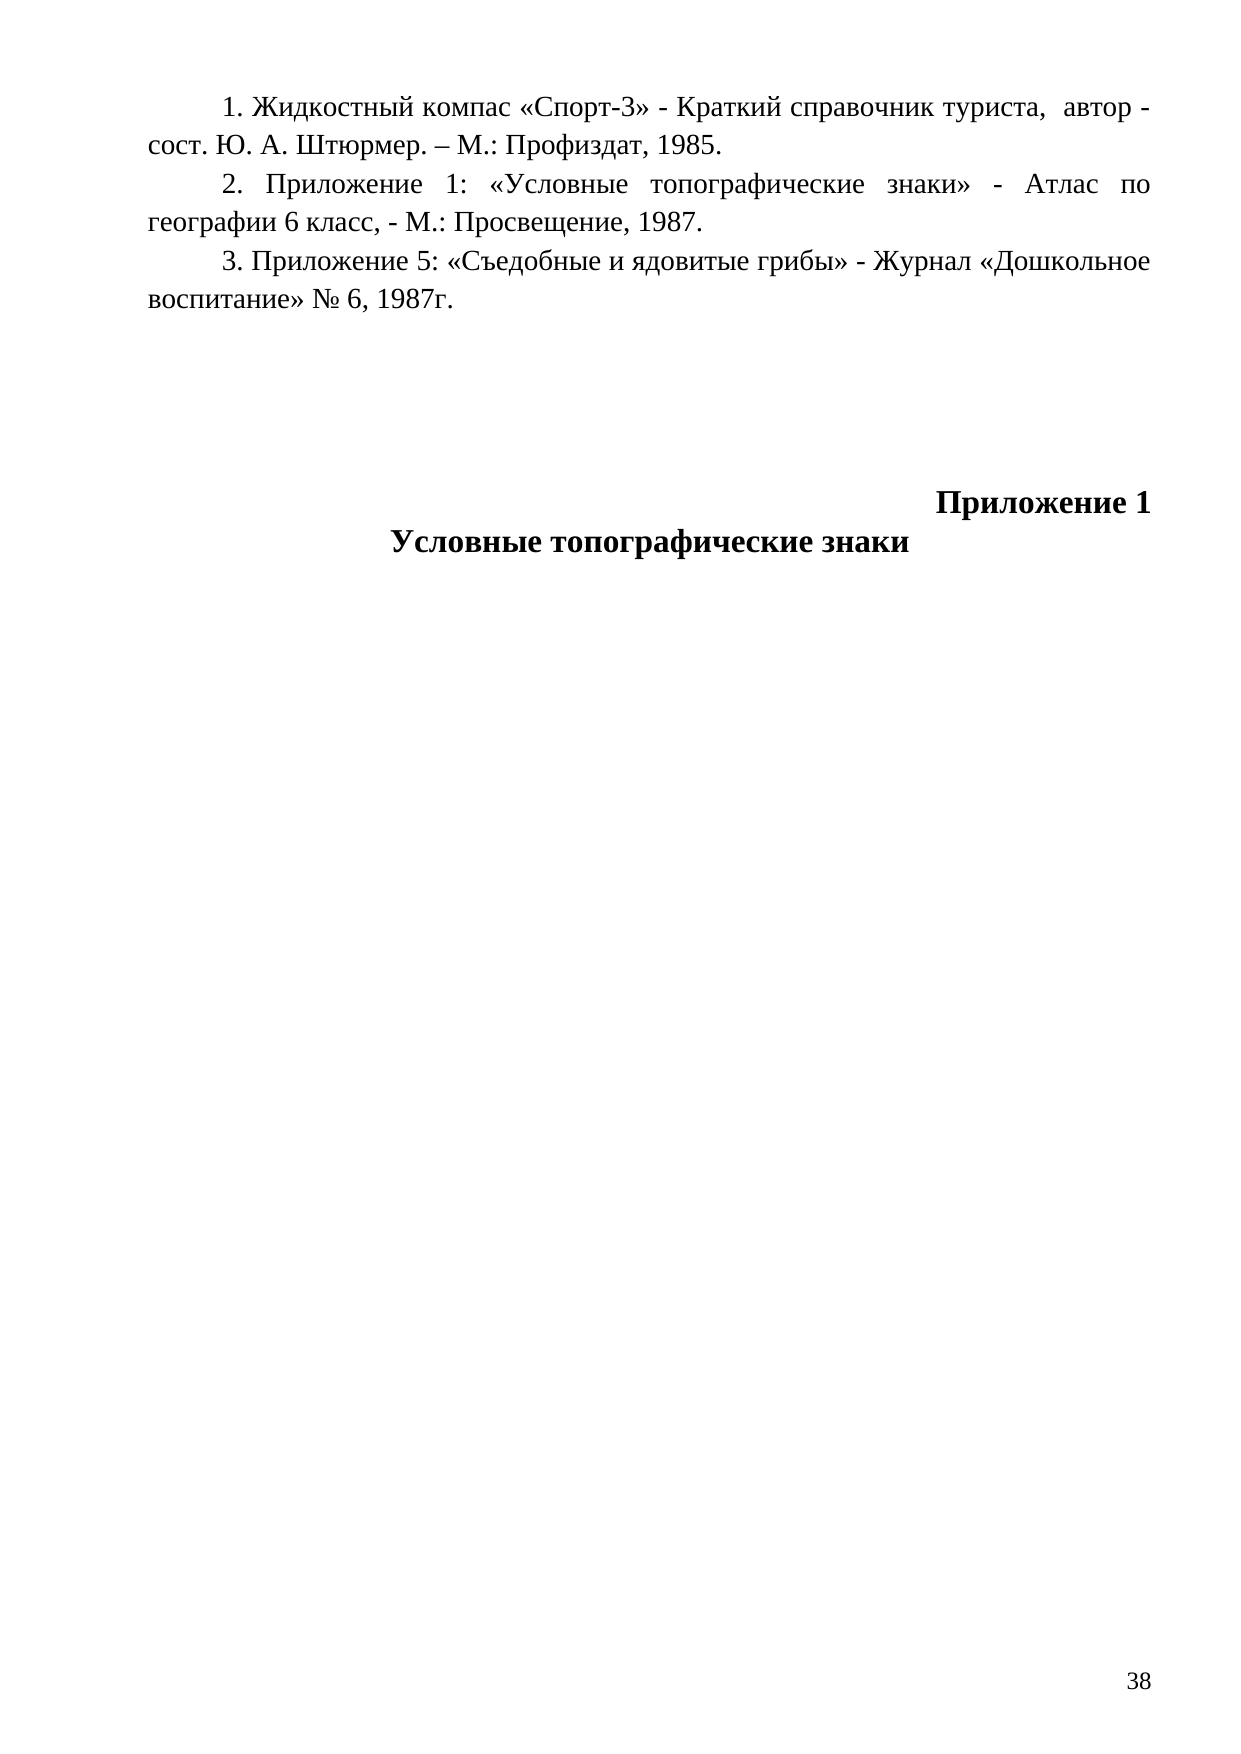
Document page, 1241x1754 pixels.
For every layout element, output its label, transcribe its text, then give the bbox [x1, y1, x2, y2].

text 1. Жидкостный компас «Спорт-3» - Краткий справочник туриста, автор - сост. Ю. А. Штюрмер. – М.: Профиздат, 1985. [148, 89, 1152, 161]
text Условные топографические знаки [148, 521, 1152, 559]
text 3. Приложение 5: «Съедобные и ядовитые грибы» - Журнал «Дошкольное воспитание» № 6, 1987г. [148, 243, 1152, 315]
text 2. Приложение 1: «Условные топографические знаки» - Атлас по географии 6 класс, - М.: Просвещение, 1987. [148, 166, 1152, 238]
text Приложение 1 [148, 483, 1152, 521]
